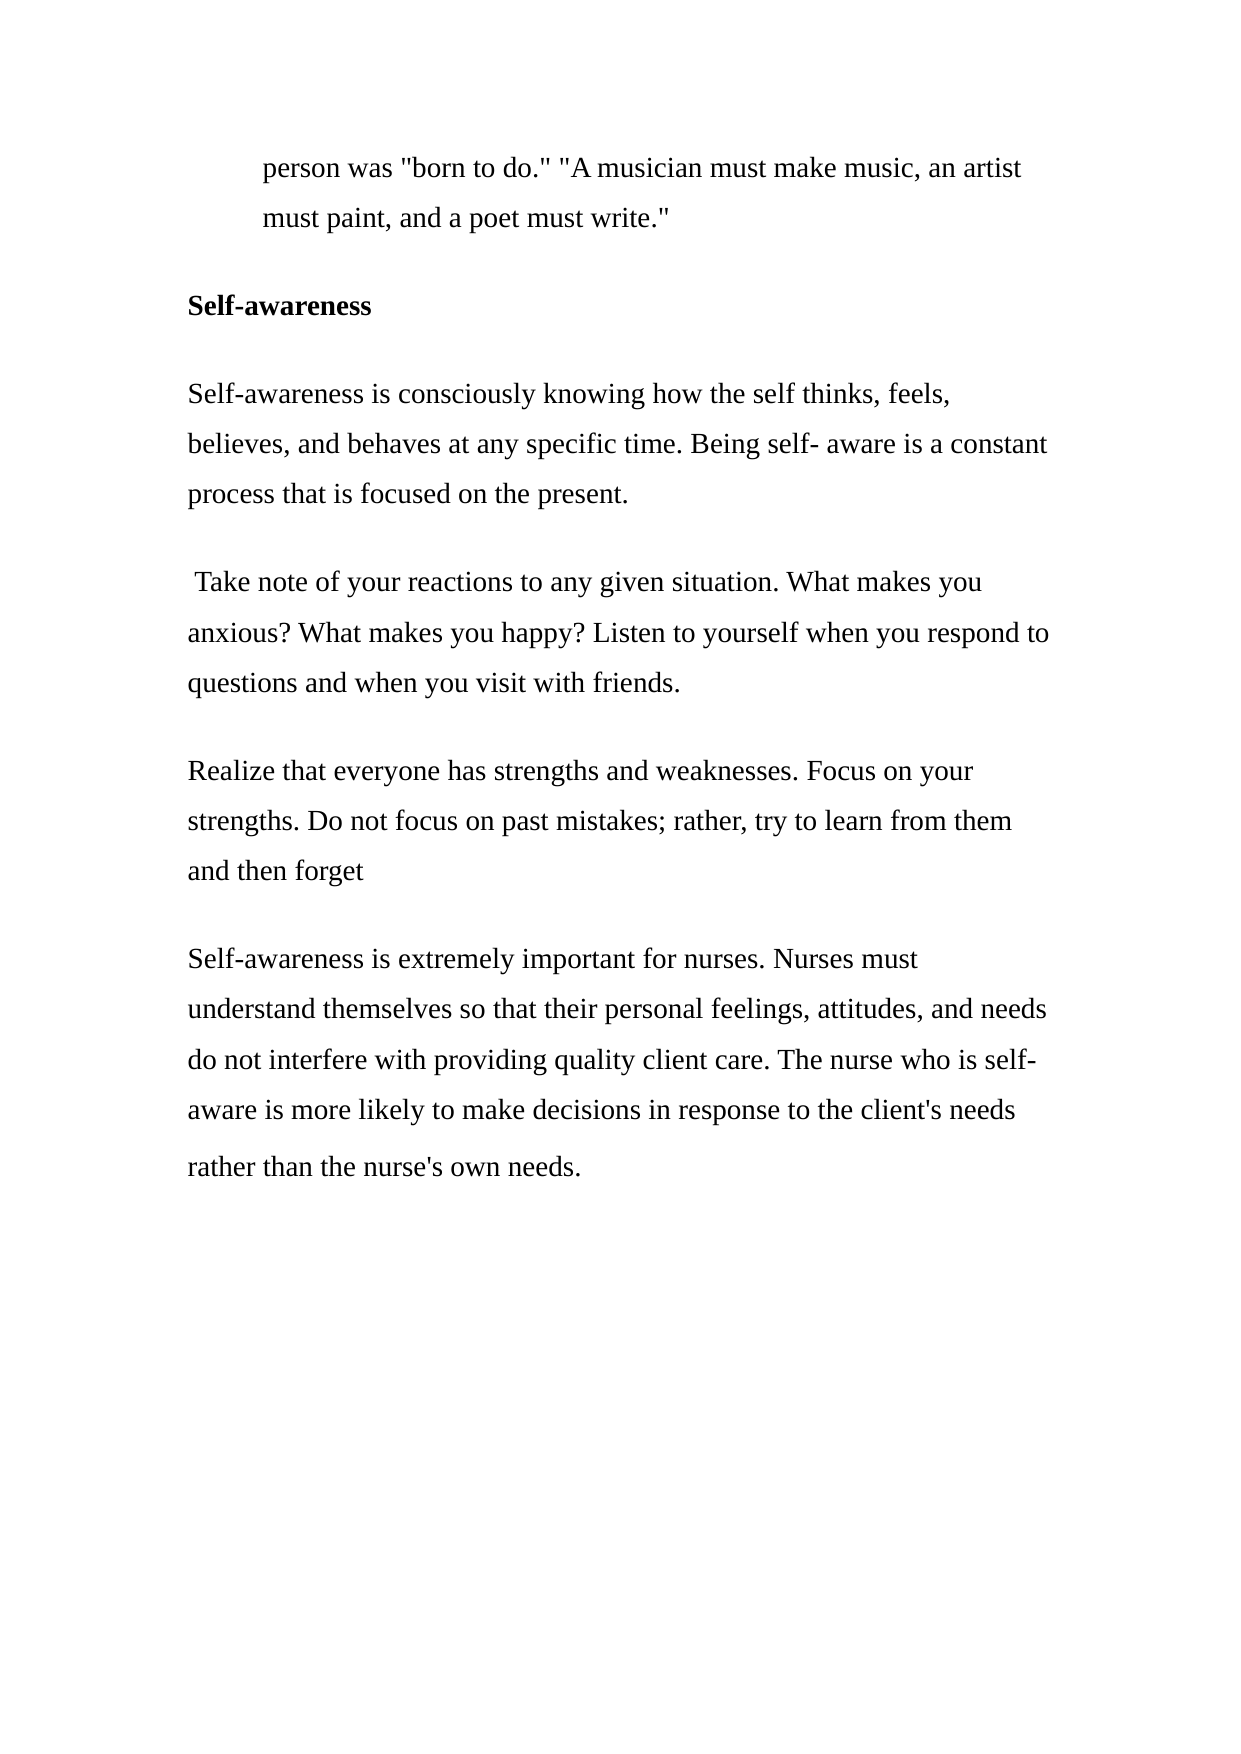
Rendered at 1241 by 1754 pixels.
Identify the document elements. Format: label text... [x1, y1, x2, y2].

text Realize that everyone has strengths and weaknesses. Focus on your strengths. Do not focus on past mistakes; rather, try to learn from them and then forget [187, 753, 1053, 887]
text Self-awareness [187, 288, 1053, 322]
text Self-awareness is consciously knowing how the self thinks, feels, believes, and behaves at any specific time. Being self- aware is a constant process that is focused on the present. [187, 376, 1053, 510]
text Self-awareness is extremely important for nurses. Nurses must understand themselves so that their personal feelings, attitudes, and needs do not interfere with providing quality client care. The nurse who is self-aware is more likely to make decisions in response to the client's needs rather than the nurse's own needs. [187, 941, 1053, 1185]
text Take note of your reactions to any given situation. What makes you anxious? What makes you happy? Listen to yourself when you respond to questions and when you visit with friends. [187, 564, 1053, 698]
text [262, 150, 1053, 234]
